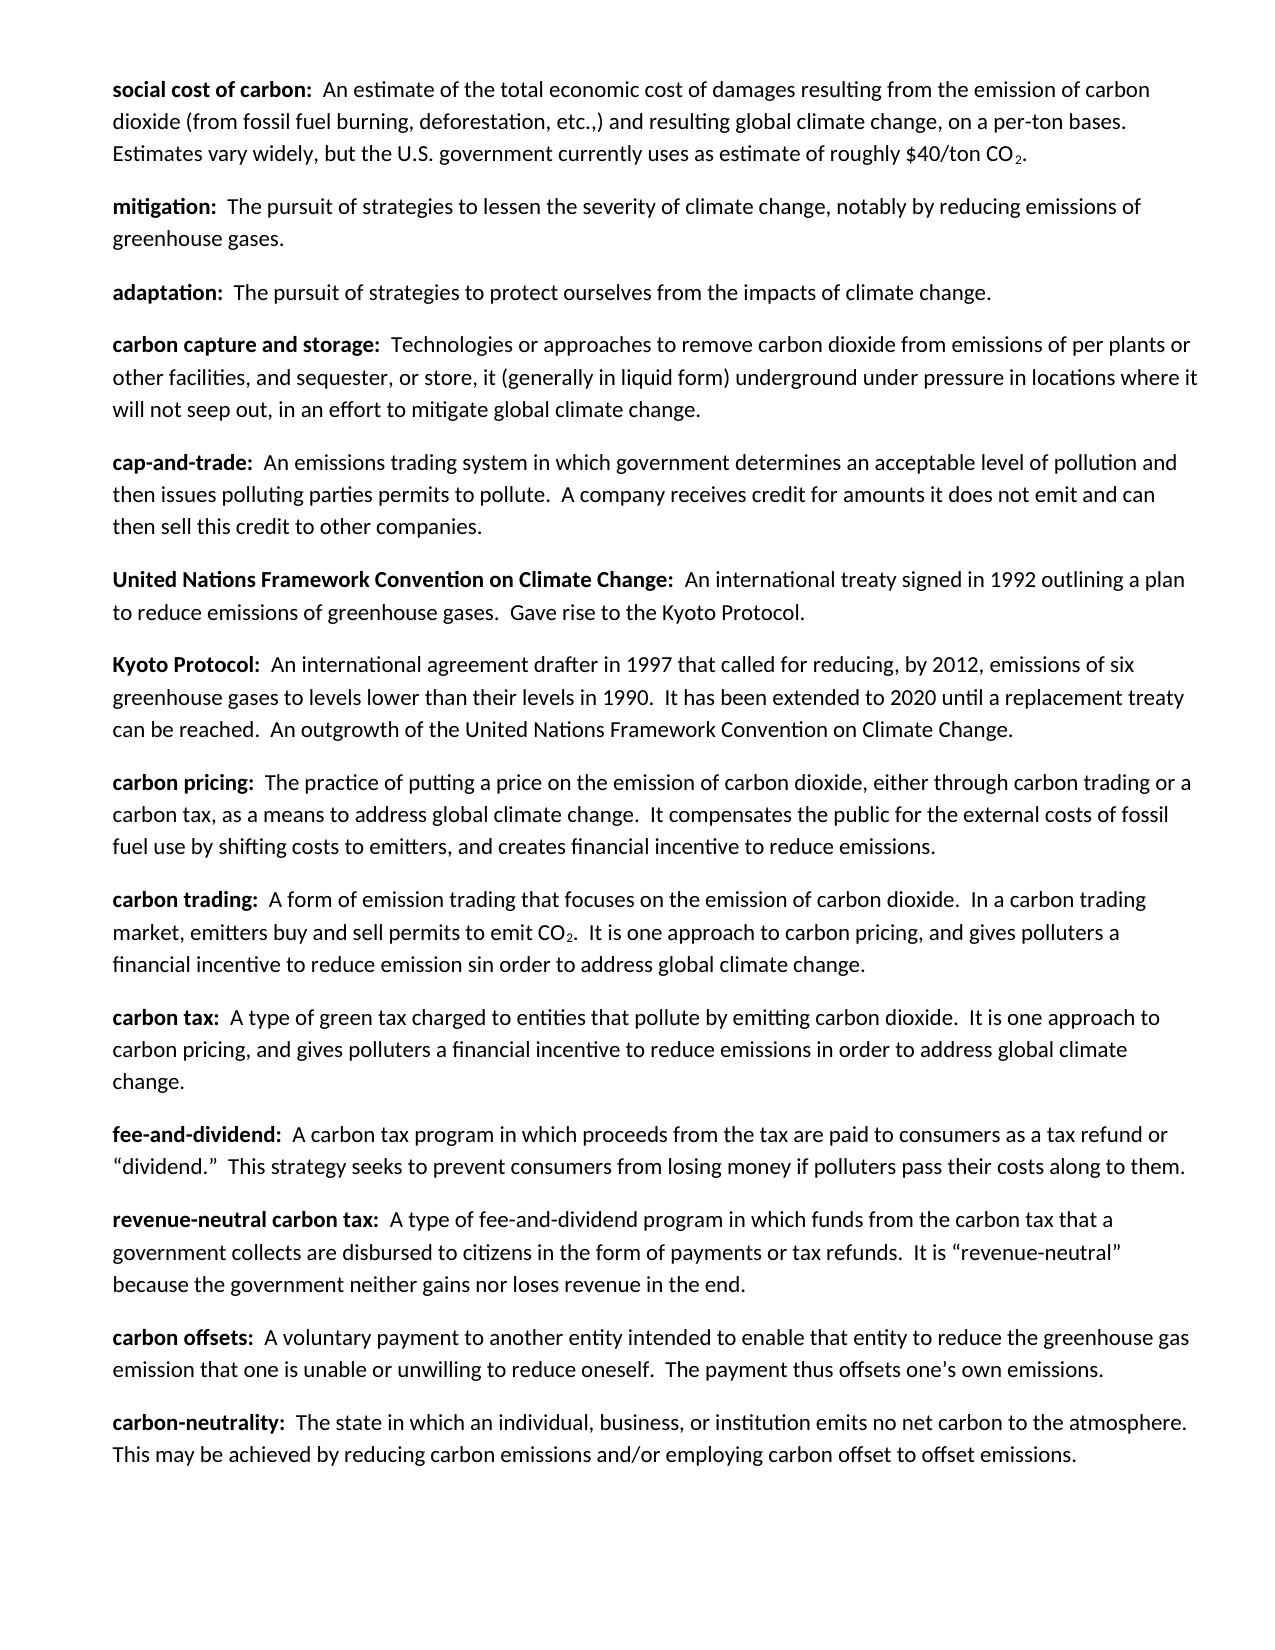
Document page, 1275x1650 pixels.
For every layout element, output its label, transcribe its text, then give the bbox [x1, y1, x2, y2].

text Kyoto Protocol: An international agreement drafter in 1997 that called for reducing, by 2012, emissions of six greenhouse gases to levels lower than their levels in 1990. It has been extended to 2020 until a replacement treaty can be reached. An outgrowth of the United Nations Framework Convention on Climate Change. [112, 651, 1200, 743]
text carbon tax: A type of green tax charged to entities that pollute by emitting carbon dioxide. It is one approach to carbon pricing, and gives polluters a financial incentive to reduce emissions in order to address global climate change. [112, 1003, 1200, 1095]
text cap-and-trade: An emissions trading system in which government determines an acceptable level of pollution and then issues polluting parties permits to pollute. A company receives credit for amounts it does not emit and can then sell this credit to other companies. [112, 448, 1200, 540]
text carbon trading: A form of emission trading that focuses on the emission of carbon dioxide. In a carbon trading market, emitters buy and sell permits to emit CO2. It is one approach to carbon pricing, and gives polluters a financial incentive to reduce emission sin order to address global climate change. [112, 885, 1200, 978]
text adaptation: The pursuit of strategies to protect ourselves from the impacts of climate change. [112, 278, 1200, 306]
text revenue-neutral carbon tax: A type of fee-and-dividend program in which funds from the carbon tax that a government collects are disbursed to citizens in the form of payments or tax refunds. It is “revenue-neutral” because the government neither gains nor loses revenue in the end. [112, 1205, 1200, 1298]
text social cost of carbon: An estimate of the total economic cost of damages resulting from the emission of carbon dioxide (from fossil fuel burning, deforestation, etc.,) and resulting global climate change, on a per-ton bases. Estimates vary widely, but the U.S. government currently uses as estimate of roughly $40/ton CO2. [112, 75, 1200, 167]
text carbon pricing: The practice of putting a price on the emission of carbon dioxide, either through carbon trading or a carbon tax, as a means to address global climate change. It compensates the public for the external costs of fossil fuel use by shifting costs to emitters, and creates financial incentive to reduce emissions. [112, 768, 1200, 860]
text carbon capture and storage: Technologies or approaches to remove carbon dioxide from emissions of per plants or other facilities, and sequester, or store, it (generally in liquid form) underground under pressure in locations where it will not seep out, in an effort to mitigate global climate change. [112, 331, 1200, 423]
text fee-and-dividend: A carbon tax program in which proceeds from the tax are paid to consumers as a tax refund or “dividend.” This strategy seeks to prevent consumers from losing money if polluters pass their costs along to them. [112, 1120, 1200, 1180]
text mitigation: The pursuit of strategies to lessen the severity of climate change, notably by reducing emissions of greenhouse gases. [112, 192, 1200, 253]
text United Nations Framework Convention on Climate Change: An international treaty signed in 1992 outlining a plan to reduce emissions of greenhouse gases. Gave rise to the Kyoto Protocol. [112, 565, 1200, 626]
text carbon-neutrality: The state in which an individual, business, or institution emits no net carbon to the atmosphere. This may be achieved by reducing carbon emissions and/or employing carbon offset to offset emissions. [112, 1408, 1200, 1468]
text carbon offsets: A voluntary payment to another entity intended to enable that entity to reduce the greenhouse gas emission that one is unable or unwilling to reduce oneself. The payment thus offsets one’s own emissions. [112, 1323, 1200, 1383]
